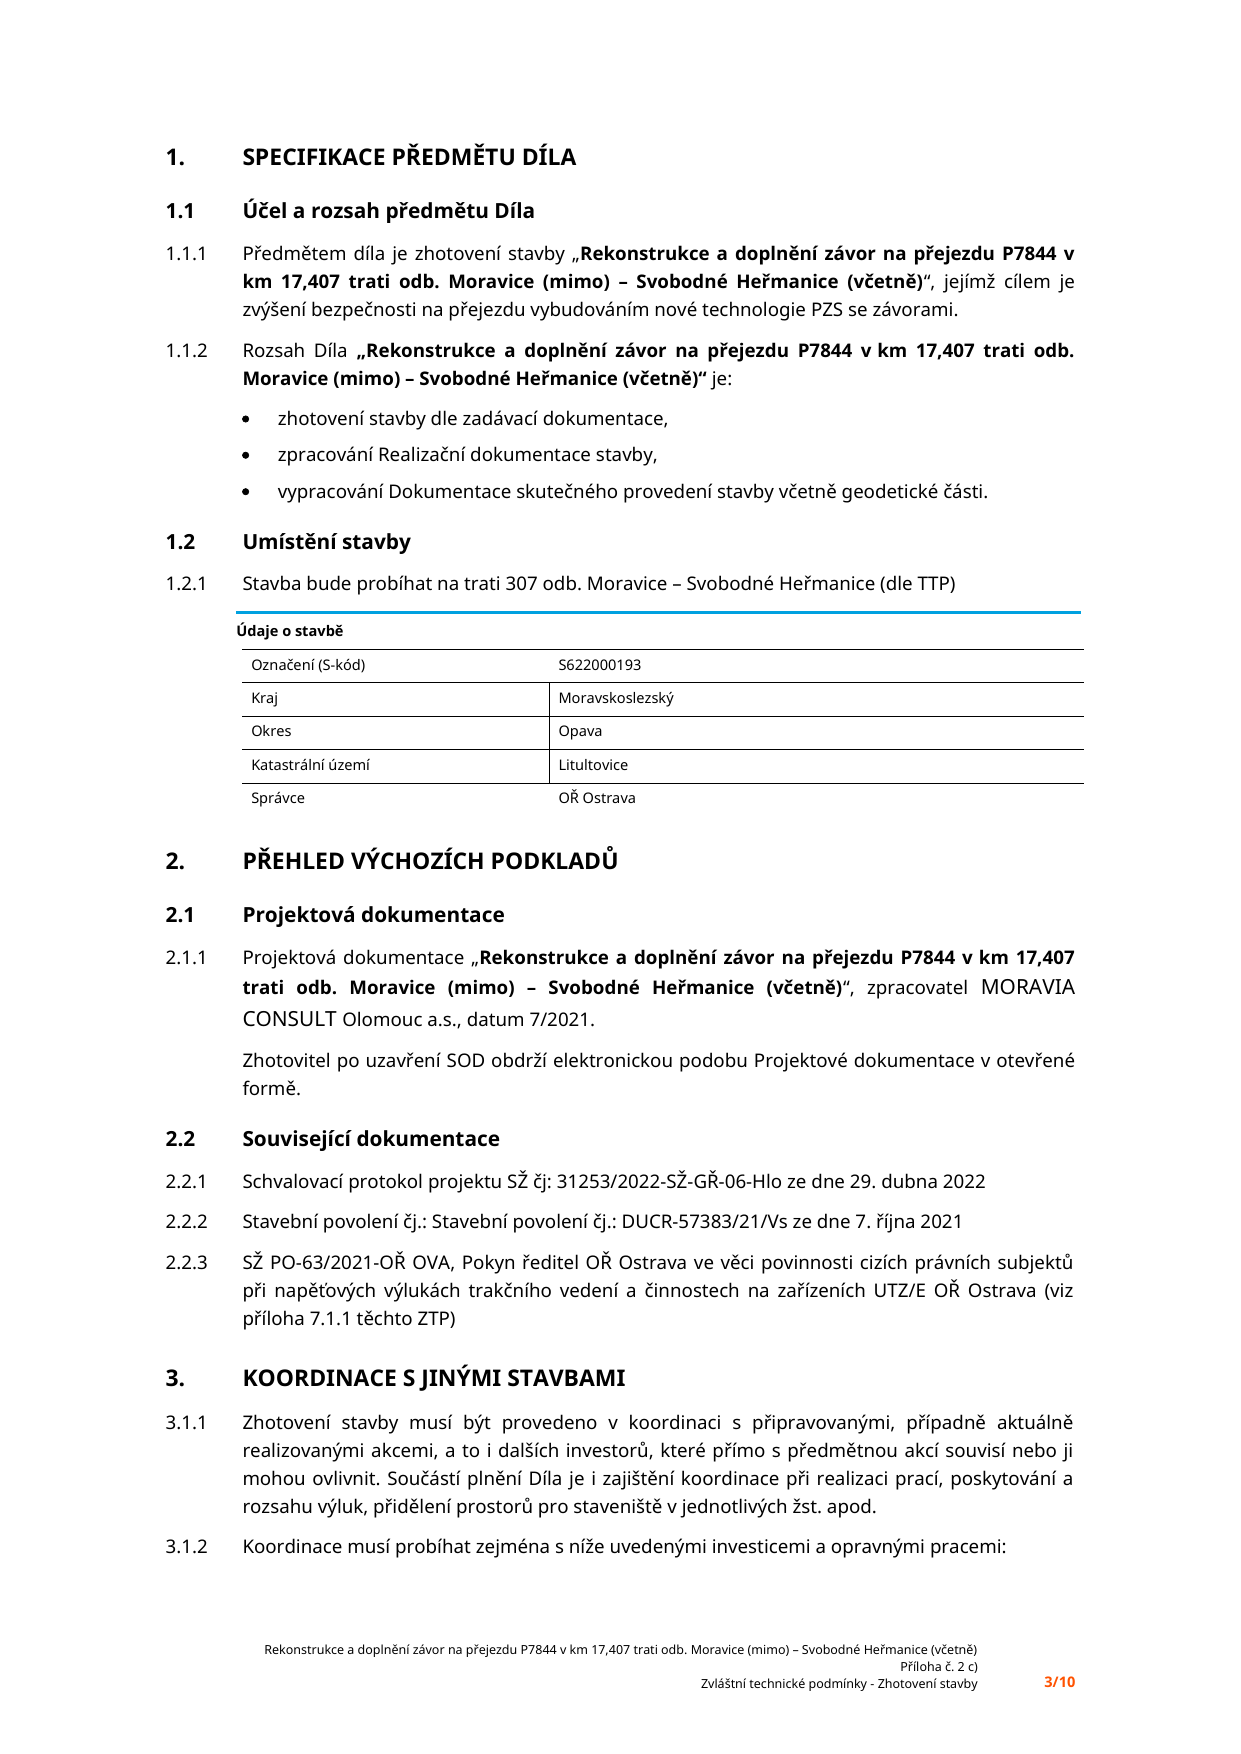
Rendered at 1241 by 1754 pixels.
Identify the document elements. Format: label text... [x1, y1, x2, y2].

text SŽ PO-63/2021-OŘ OVA, Pokyn ředitel OŘ Ostrava ve věci povinnosti cizích právních subjektů při napěťových výlukách trakčního vedení a činnostech na zařízeních UTZ/E OŘ Ostrava (viz příloha 7.1.1 těchto ZTP) [165, 1249, 1075, 1331]
text zpracování Realizační dokumentace stavby, [242, 442, 1075, 467]
text zhotovení stavby dle zadávací dokumentace, [242, 405, 1075, 431]
table_cell Kraj [242, 683, 549, 716]
text Zhotovitel po uzavření SOD obdrží elektronickou podobu Projektové dokumentace v otevřené formě. [242, 1047, 1075, 1101]
text Projektová dokumentace „Rekonstrukce a doplnění závor na přejezdu P7844 v km 17,407 trati odb. Moravice (mimo) – Svobodné Heřmanice (včetně)“, zpracovatel MORAVIA CONSULT Olomouc a.s., datum 7/2021. [165, 944, 1075, 1032]
text Stavba bude probíhat na trati 307 odb. Moravice – Svobodné Heřmanice (dle TTP) [165, 571, 1075, 596]
text vypracování Dokumentace skutečného provedení stavby včetně geodetické části. [242, 478, 1075, 504]
table_cell Litultovice [550, 750, 1084, 782]
text Schvalovací protokol projektu SŽ čj: 31253/2022-SŽ-GŘ-06-Hlo ze dne 29. dubna 2022 [165, 1168, 1075, 1193]
table_header Označení (S-kód) [242, 650, 549, 682]
text Rozsah Díla „Rekonstrukce a doplnění závor na přejezdu P7844 v km 17,407 trati odb. Moravice (mimo) – Svobodné Heřmanice (včetně)“ je: [165, 337, 1075, 390]
table_cell OŘ Ostrava [549, 784, 1084, 816]
table_cell Okres [242, 717, 549, 749]
text Zhotovení stavby musí být provedeno v koordinaci s připravovanými, případně aktuálně realizovanými akcemi, a to i dalších investorů, které přímo s předmětnou akcí souvisí nebo ji mohou ovlivnit. Součástí plnění Díla je i zajištění koordinace při realizaci prací, poskytování a rozsahu výluk, přidělení prostorů pro staveniště v jednotlivých žst. apod. [165, 1409, 1075, 1519]
text KOORDINACE S JINÝMI STAVBAMI [165, 1362, 1075, 1393]
text Údaje o stavbě [236, 614, 1081, 641]
table_cell Moravskoslezský [550, 683, 1084, 716]
table_header S622000193 [549, 650, 1084, 682]
list Předmětem díla je zhotovení stavby „Rekonstrukce a doplnění závor na přejezdu P7844 v km 17,407 trati odb. Moravice (mimo) – Svobodné Heřmanice (včetně)“, jejímž cílem je zvýšení bezpečnosti na přejezdu vybudováním nové technologie PZS se závorami. [165, 240, 1075, 322]
text Umístění stavby [165, 527, 1075, 555]
text Projektová dokumentace [165, 900, 1075, 929]
text Účel a rozsah předmětu Díla [165, 197, 1075, 225]
table_cell Katastrální území [242, 750, 549, 782]
text SPECIFIKACE PŘEDMĚTU DÍLA [165, 141, 1075, 173]
table_cell Opava [550, 717, 1084, 749]
table_cell Správce [242, 784, 549, 816]
text Stavební povolení čj.: Stavební povolení čj.: DUCR-57383/21/Vs ze dne 7. října 2021 [165, 1208, 1075, 1234]
text Související dokumentace [165, 1124, 1075, 1153]
text Koordinace musí probíhat zejména s níže uvedenými investicemi a opravnými pracemi: [165, 1534, 1075, 1559]
text PŘEHLED VÝCHOZÍCH PODKLADŮ [165, 845, 1075, 876]
